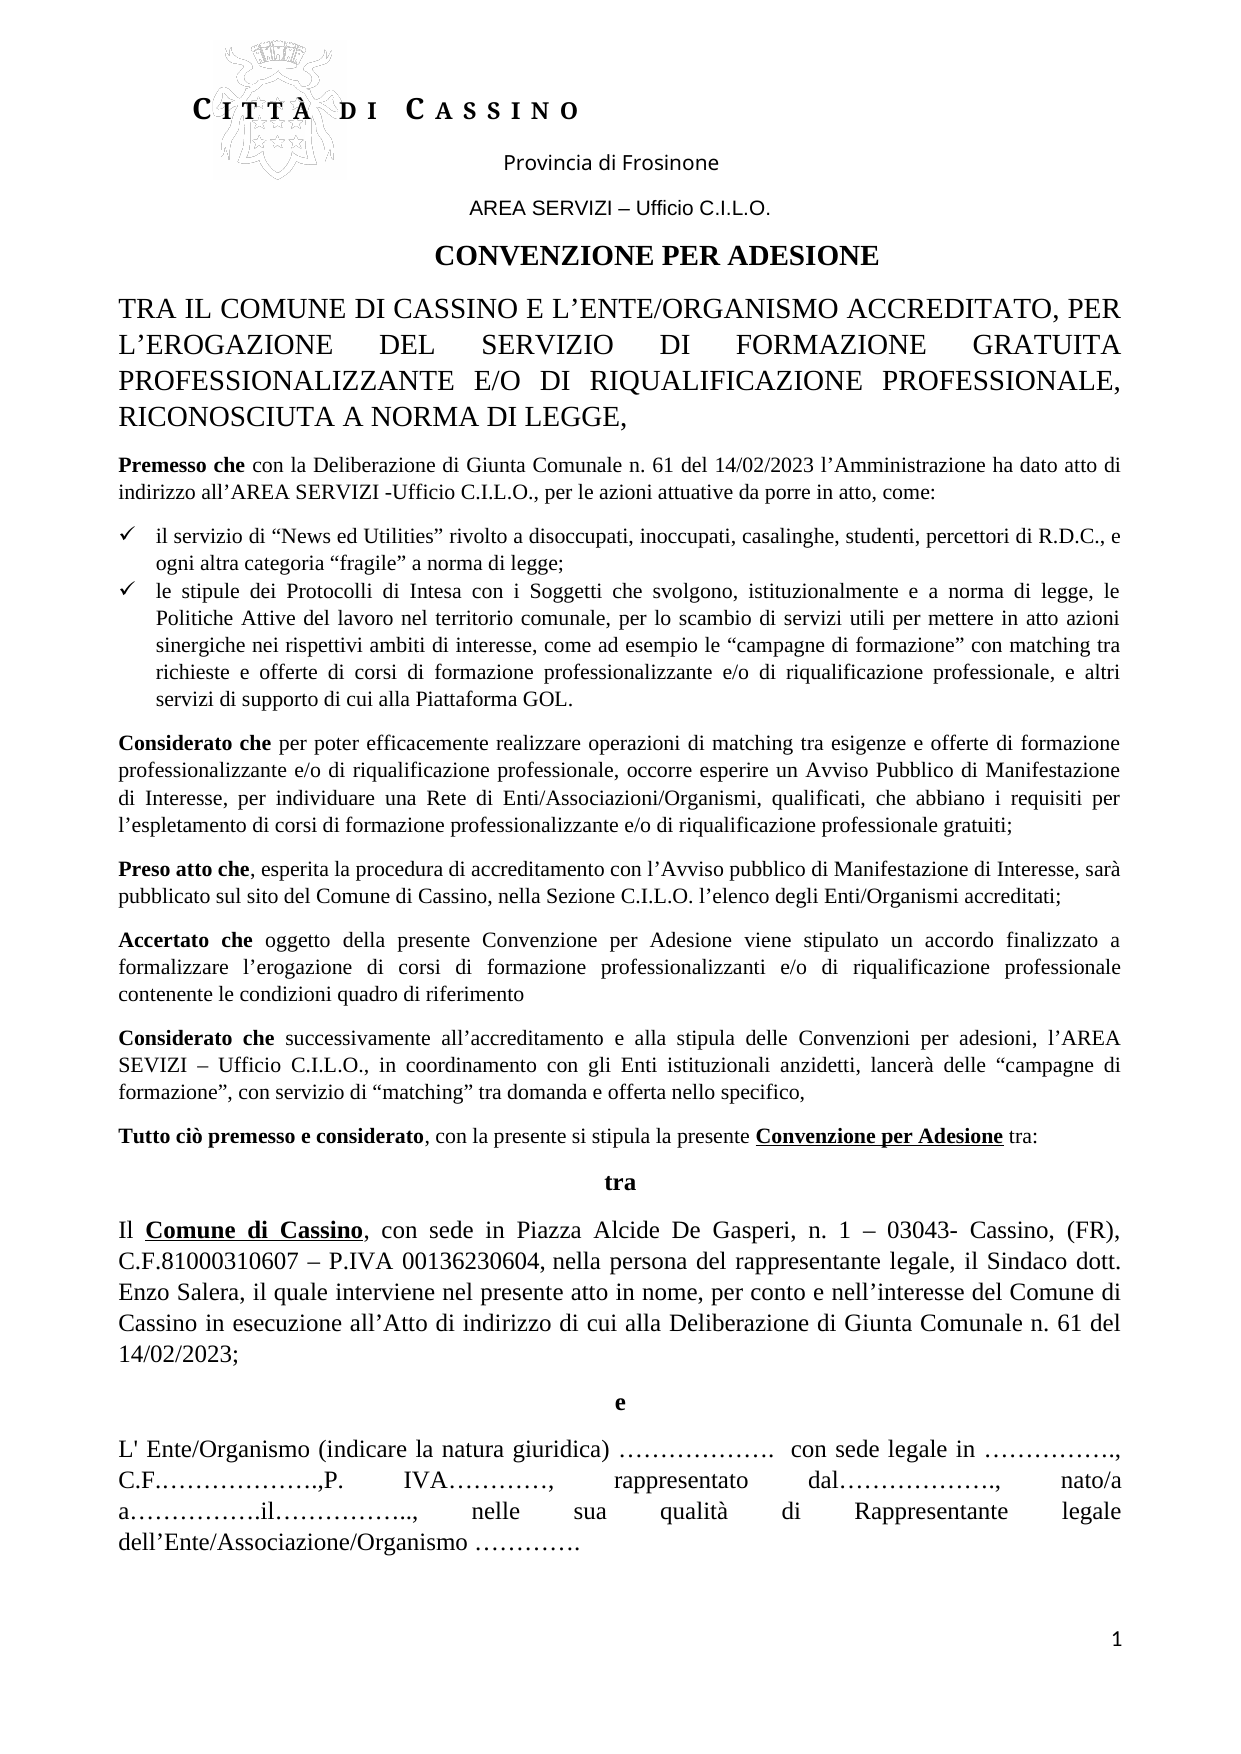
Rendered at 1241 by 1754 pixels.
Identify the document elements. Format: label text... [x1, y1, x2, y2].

text CONVENZIONE PER ADESIONE [192, 238, 1122, 272]
text Preso atto che, esperita la procedura di accreditamento con l’Avviso pubblico di Manifestazione di Interesse, sarà pubblicato sul sito del Comune di Cassino, nella Sezione C.I.L.O. l’elenco degli Enti/Organismi accreditati; [118, 856, 1122, 908]
text tra [118, 1167, 1122, 1196]
text e [118, 1387, 1122, 1415]
text Il Comune di Cassino, con sede in Piazza Alcide De Gasperi, n. 1 – 03043- Cassino, (FR), C.F.81000310607 – P.IVA 00136230604, nella persona del rappresentante legale, il Sindaco dott. Enzo Salera, il quale interviene nel presente atto in nome, per conto e nell’interesse del Comune di Cassino in esecuzione all’Atto di indirizzo di cui alla Deliberazione di Giunta Comunale n. 61 del 14/02/2023; [118, 1215, 1122, 1368]
text TRA IL COMUNE DI CASSINO E L’ENTE/ORGANISMO ACCREDITATO, PER L’EROGAZIONE DEL SERVIZIO DI FORMAZIONE GRATUITA PROFESSIONALIZZANTE E/O DI RIQUALIFICAZIONE PROFESSIONALE, RICONOSCIUTA A NORMA DI LEGGE, [118, 291, 1122, 433]
text Tutto ciò premesso e considerato, con la presente si stipula la presente Convenzione per Adesione tra: [118, 1123, 1122, 1148]
text Considerato che per poter efficacemente realizzare operazioni di matching tra esigenze e offerte di formazione professionalizzante e/o di riqualificazione professionale, occorre esperire un Avviso Pubblico di Manifestazione di Interesse, per individuare una Rete di Enti/Associazioni/Organismi, qualificati, che abbiano i requisiti per l’espletamento di corsi di formazione professionalizzante e/o di riqualificazione professionale gratuiti; [118, 730, 1122, 837]
list le stipule dei Protocolli di Intesa con i Soggetti che svolgono, istituzionalmente e a norma di legge, le Politiche Attive del lavoro nel territorio comunale, per lo scambio di servizi utili per mettere in atto azioni sinergiche nei rispettivi ambiti di interesse, come ad esempio le “campagne di formazione” con matching tra richieste e offerte di corsi di formazione professionalizzante e/o di riqualificazione professionale, e altri servizi di supporto di cui alla Piattaforma GOL. [118, 578, 1122, 712]
text Accertato che oggetto della presente Convenzione per Adesione viene stipulato un accordo finalizzato a formalizzare l’erogazione di corsi di formazione professionalizzanti e/o di riqualificazione professionale contenente le condizioni quadro di riferimento [118, 927, 1122, 1006]
text Premesso che con la Deliberazione di Giunta Comunale n. 61 del 14/02/2023 l’Amministrazione ha dato atto di indirizzo all’AREA SERVIZI -Ufficio C.I.L.O., per le azioni attuative da porre in atto, come: [118, 452, 1122, 504]
text Considerato che successivamente all’accreditamento e alla stipula delle Convenzioni per adesioni, l’AREA SEVIZI – Ufficio C.I.L.O., in coordinamento con gli Enti istituzionali anzidetti, lancerà delle “campagne di formazione”, con servizio di “matching” tra domanda e offerta nello specifico, [118, 1025, 1122, 1104]
list il servizio di “News ed Utilities” rivolto a disoccupati, inoccupati, casalinghe, studenti, percettori di R.D.C., e ogni altra categoria “fragile” a norma di legge; [118, 523, 1122, 576]
text L' Ente/Organismo (indicare la natura giuridica) ………………. con sede legale in ……………., C.F.……………….,P. IVA…………, rappresentato dal………………., nato/a a…………….il…………….., nelle sua qualità di Rappresentante legale dell’Ente/Associazione/Organismo …………. [118, 1434, 1122, 1556]
